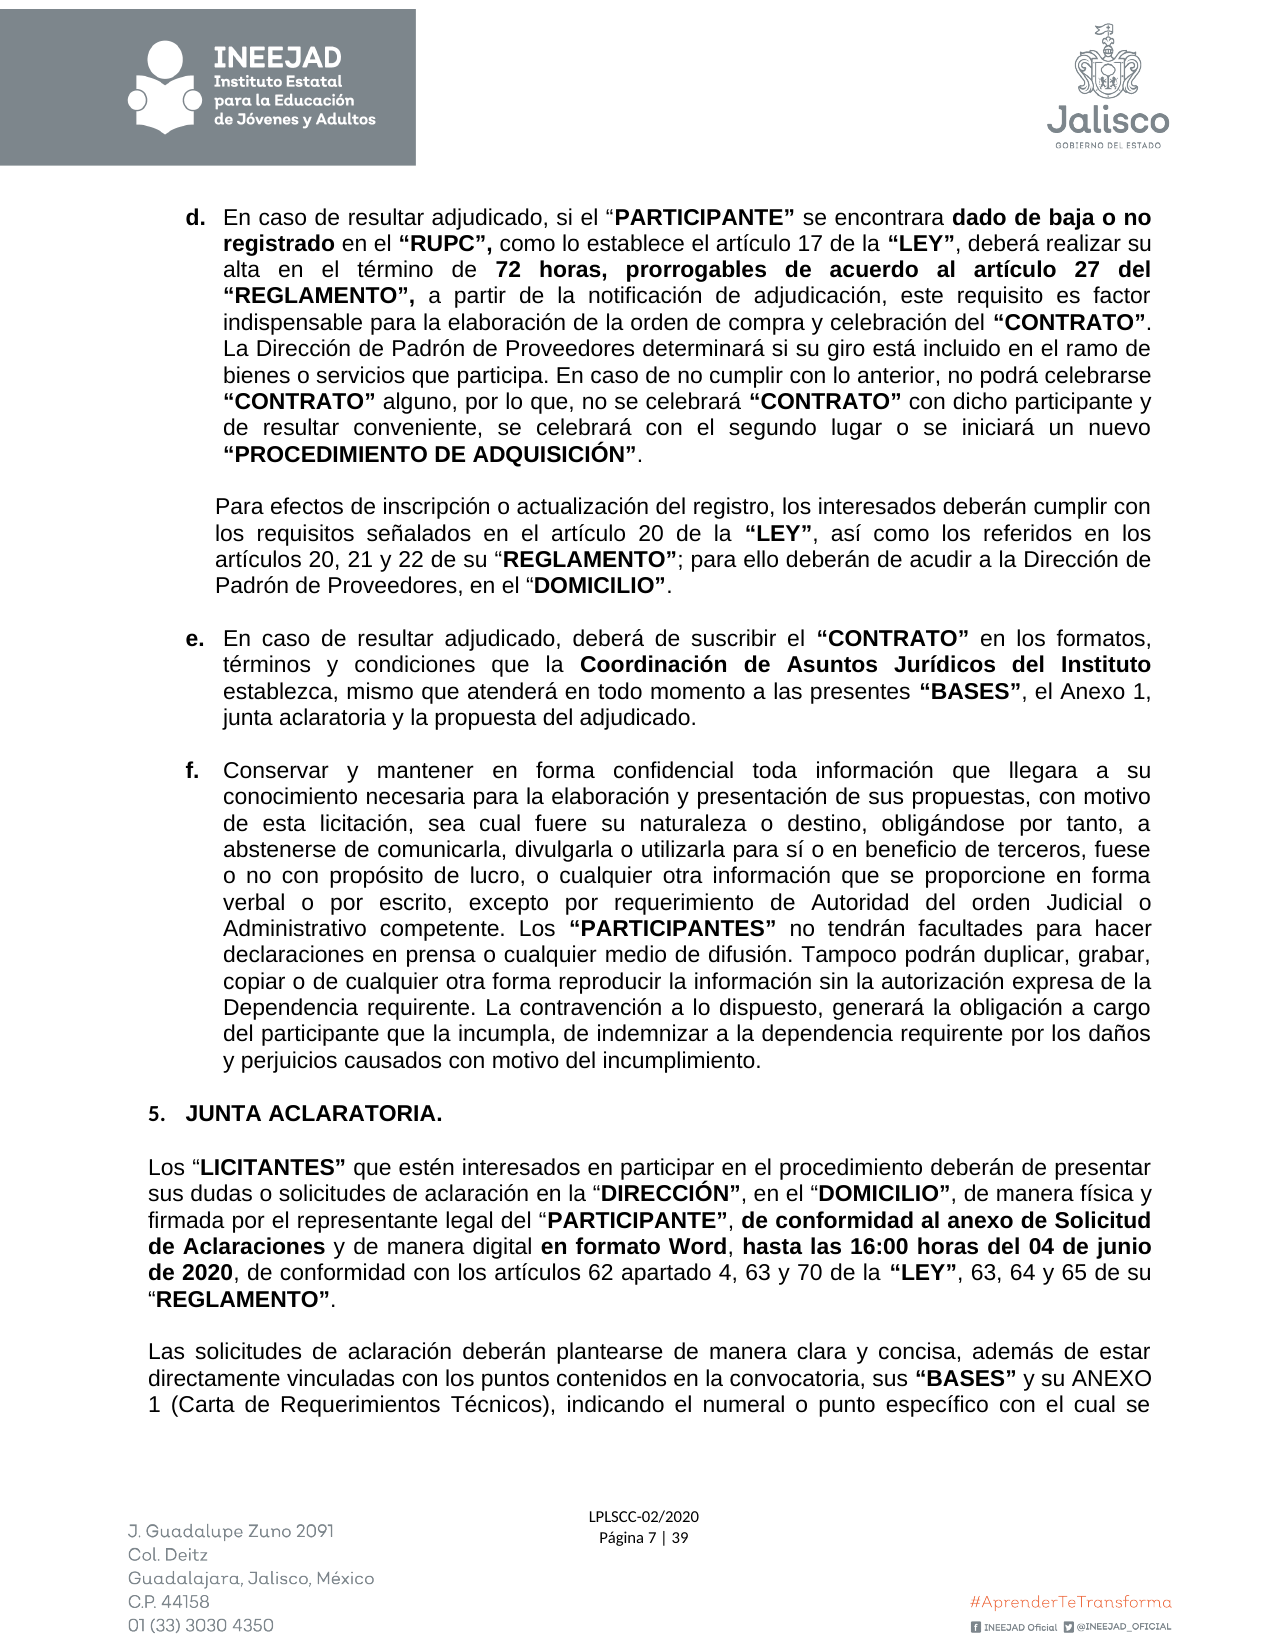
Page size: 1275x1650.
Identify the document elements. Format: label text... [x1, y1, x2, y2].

picture [0, 6, 1266, 1638]
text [148, 1338, 1152, 1417]
list Conservar y mantener en forma confidencial toda información que llegara a su conocimiento necesaria para la elaboración y presentación de sus propuestas, con motivo de esta licitación, sea cual fuere su naturaleza o destino, obligándose por tanto, a abstenerse de comunicarla, divulgarla o utilizarla para sí o en beneficio de terceros, fuese o no con propósito de lucro, o cualquier otra información que se proporcione en forma verbal o por escrito, excepto por requerimiento de Autoridad del orden Judicial o Administrativo competente. Los “PARTICIPANTES” no tendrán facultades para hacer declaraciones en prensa o cualquier medio de difusión. Tampoco podrán duplicar, grabar, copiar o de cualquier otra forma reproducir la información sin la autorización expresa de la Dependencia requirente. La contravención a lo dispuesto, generará la obligación a cargo del participante que la incumpla, de indemnizar a la dependencia requirente por los daños y perjuicios causados con motivo del incumplimiento. [185, 757, 1152, 1073]
text Los “LICITANTES” que estén interesados en participar en el procedimiento deberán de presentar sus dudas o solicitudes de aclaración en la “DIRECCIÓN”, en el “DOMICILIO”, de manera física y firmada por el representante legal del “PARTICIPANTE”, de conformidad al anexo de Solicitud de Aclaraciones y de manera digital en formato Word, hasta las 16:00 horas del 04 de junio de 2020, de conformidad con los artículos 62 apartado 4, 63 y 70 de la “LEY”, 63, 64 y 65 de su “REGLAMENTO”. [148, 1154, 1152, 1312]
list JUNTA ACLARATORIA. [148, 1099, 1152, 1127]
list En caso de resultar adjudicado, deberá de suscribir el “CONTRATO” en los formatos, términos y condiciones que la Coordinación de Asuntos Jurídicos del Instituto establezca, mismo que atenderá en todo momento a las presentes “BASES”, el Anexo 1, junta aclaratoria y la propuesta del adjudicado. [185, 625, 1152, 731]
list En caso de resultar adjudicado, si el “PARTICIPANTE” se encontrara dado de baja o no registrado en el “RUPC”, como lo establece el artículo 17 de la “LEY”, deberá realizar su alta en el término de 72 horas, prorrogables de acuerdo al artículo 27 del “REGLAMENTO”, a partir de la notificación de adjudicación, este requisito es factor indispensable para la elaboración de la orden de compra y celebración del “CONTRATO”. La Dirección de Padrón de Proveedores determinará si su giro está incluido en el ramo de bienes o servicios que participa. En caso de no cumplir con lo anterior, no podrá celebrarse “CONTRATO” alguno, por lo que, no se celebrará “CONTRATO” con dicho participante y de resultar conveniente, se celebrará con el segundo lugar o se iniciará un nuevo “PROCEDIMIENTO DE ADQUISICIÓN”. [185, 203, 1152, 467]
text Para efectos de inscripción o actualización del registro, los interesados deberán cumplir con los requisitos señalados en el artículo 20 de la “LEY”, así como los referidos en los artículos 20, 21 y 22 de su “REGLAMENTO”; para ello deberán de acudir a la Dirección de Padrón de Proveedores, en el “DOMICILIO”. [215, 493, 1152, 599]
